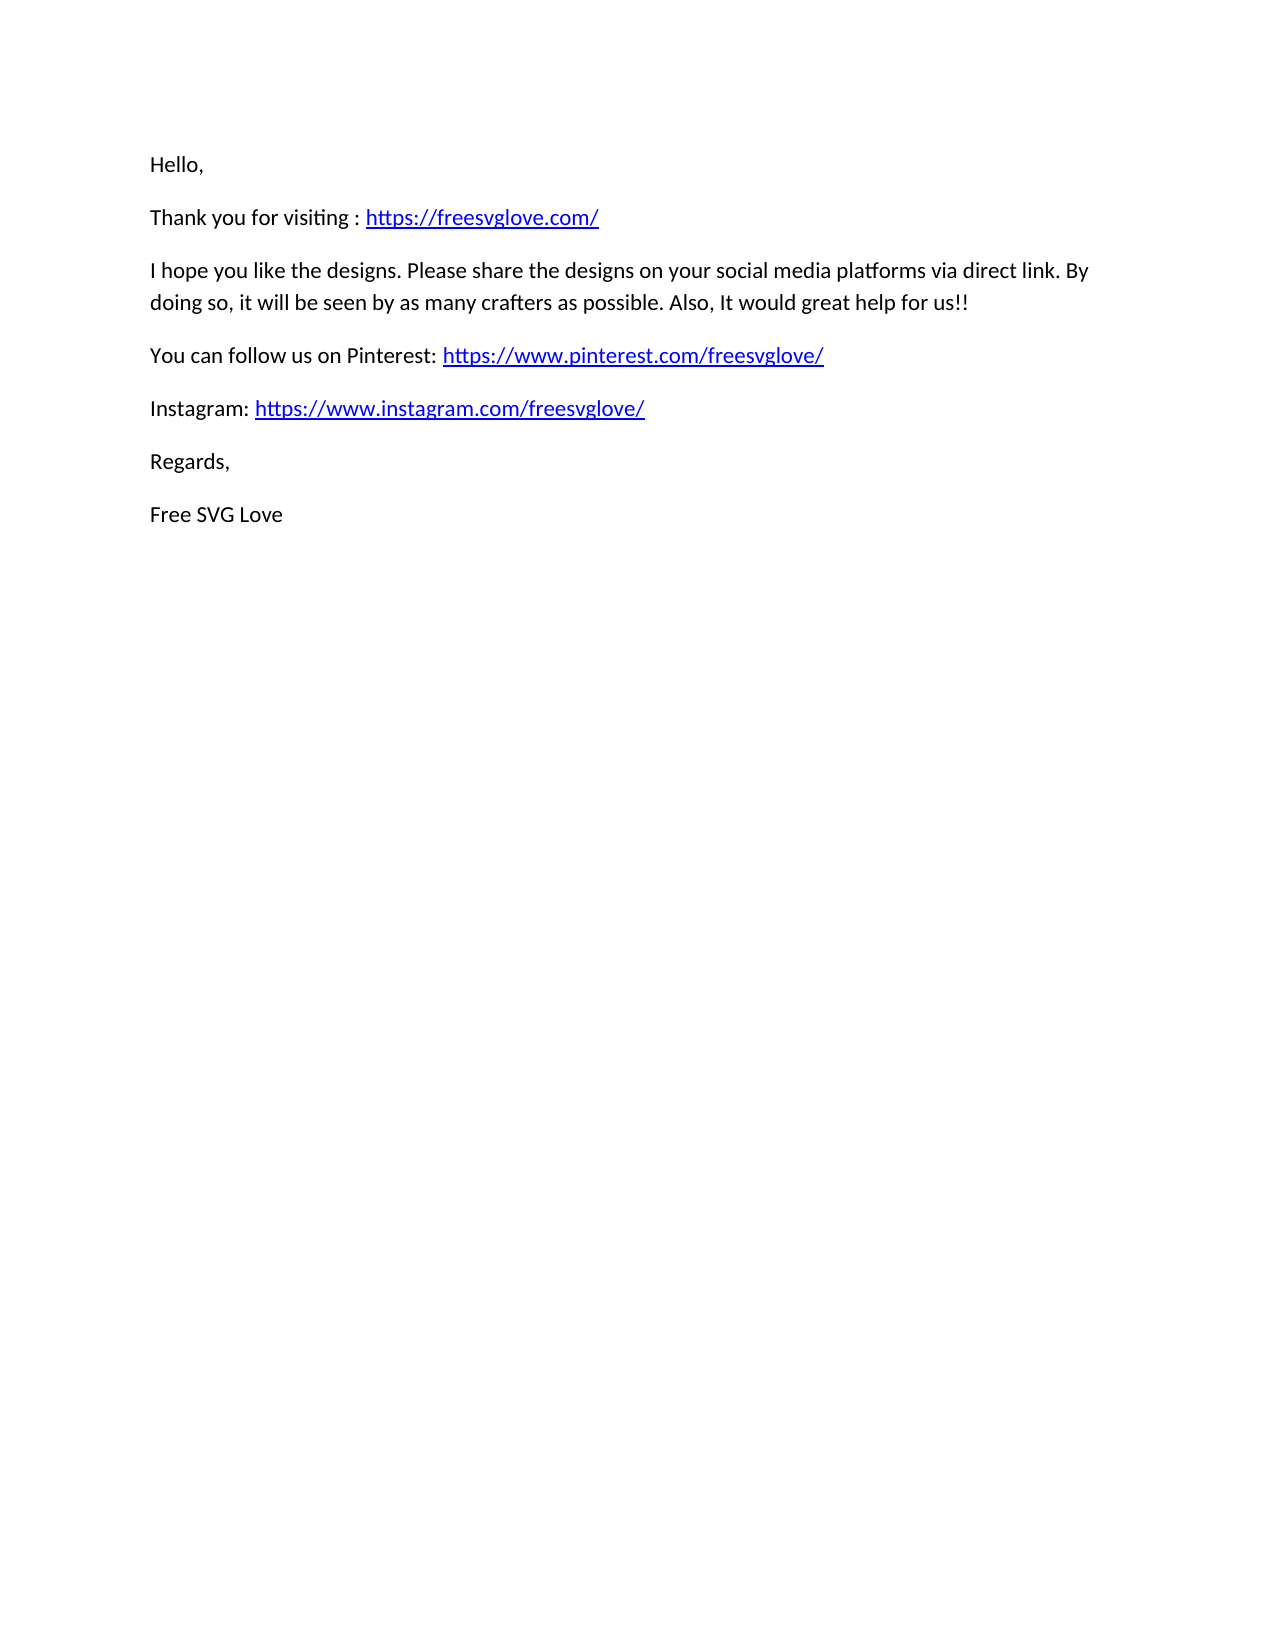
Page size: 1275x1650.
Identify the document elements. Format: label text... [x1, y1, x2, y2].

text I hope you like the designs. Please share the designs on your social media platforms via direct link. By doing so, it will be seen by as many crafters as possible. Also, It would great help for us!! [150, 256, 1125, 316]
text Regards, [150, 447, 1125, 475]
text You can follow us on Pinterest: https://www.pinterest.com/freesvglove/ [150, 341, 1125, 369]
text Instagram: https://www.instagram.com/freesvglove/ [150, 394, 1125, 422]
text Hello, [150, 150, 1125, 178]
text Thank you for visiting : https://freesvglove.com/ [150, 203, 1125, 231]
text Free SVG Love [150, 500, 1125, 528]
